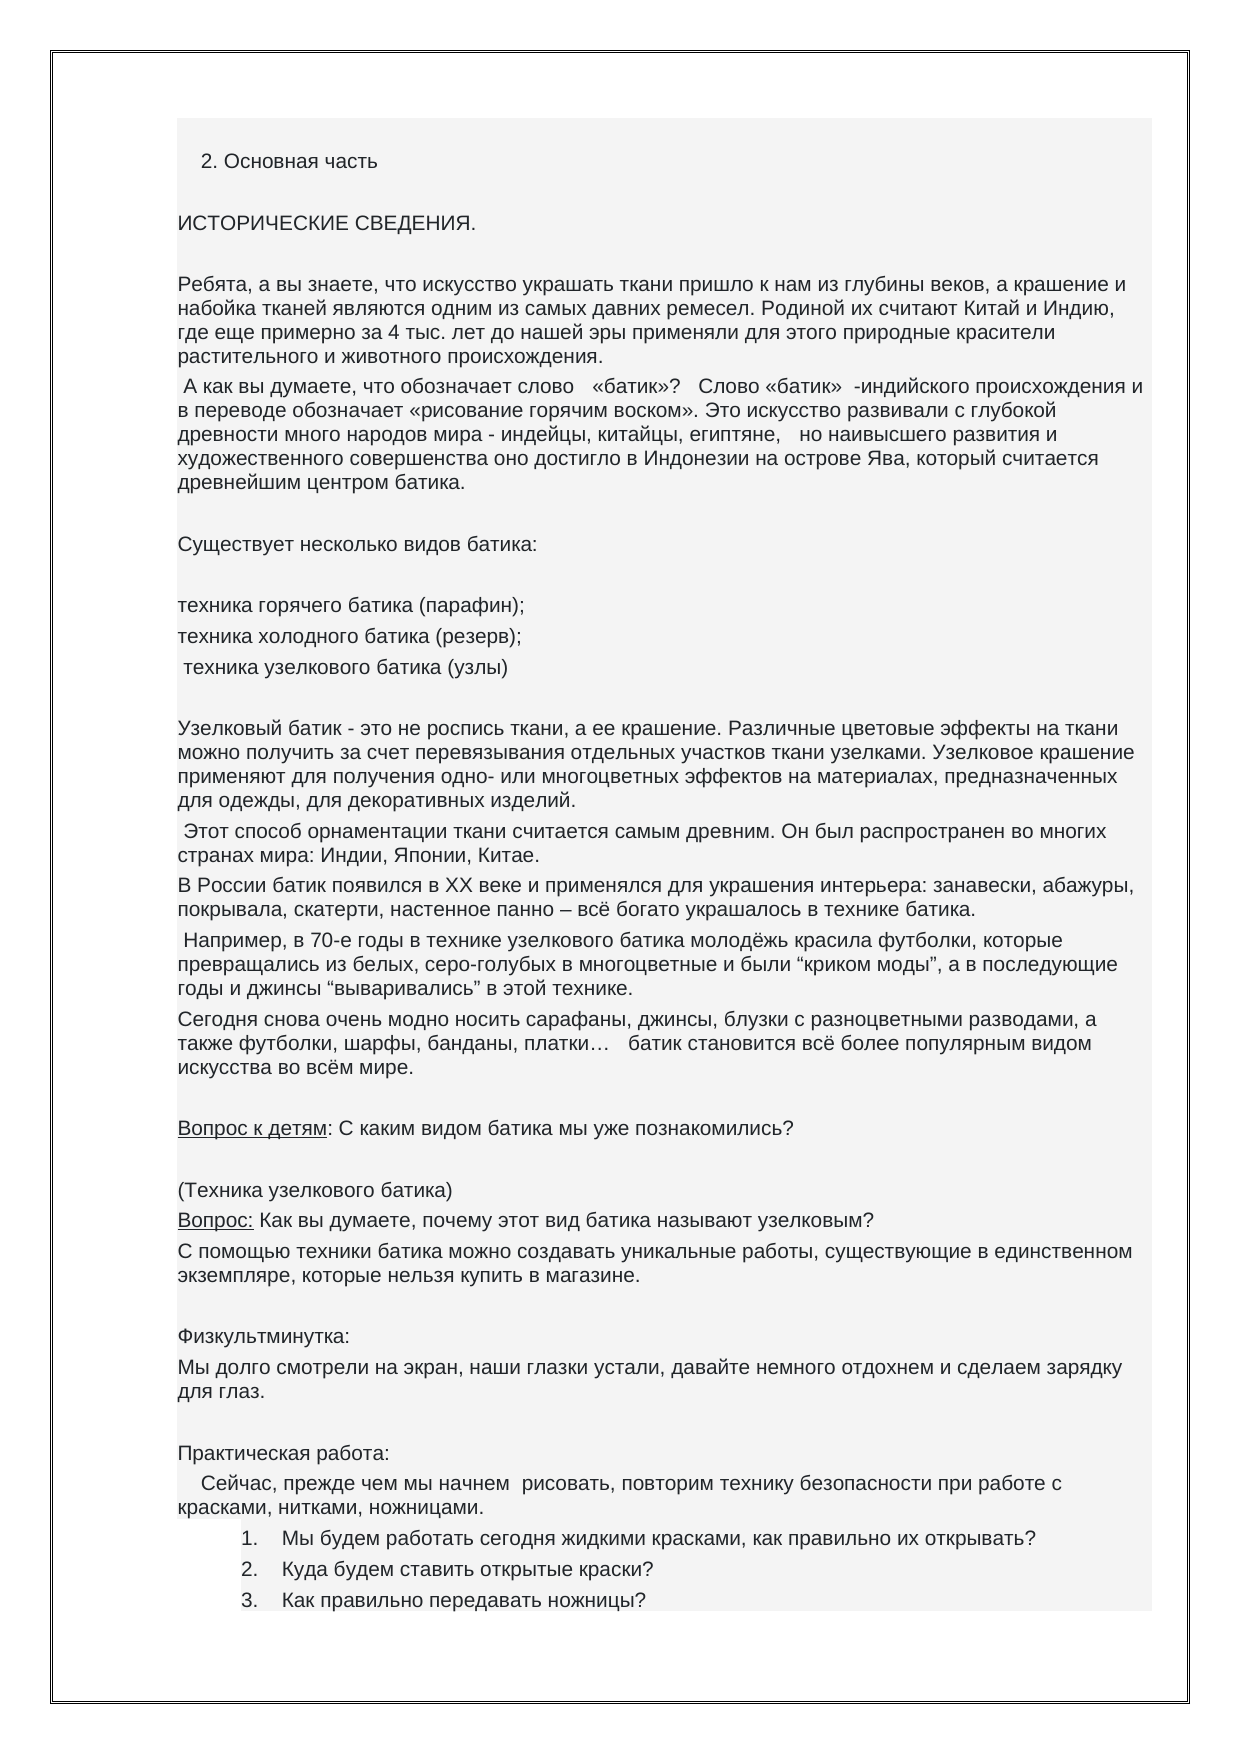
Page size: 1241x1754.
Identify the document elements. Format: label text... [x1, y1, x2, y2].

text Например, в 70-е годы в технике узелкового батика молодёжь красила футболки, которые превращались из белых, серо-голубых в многоцветные и были “криком моды”, а в последующие годы и джинсы “вываривались” в этой технике. [177, 928, 1152, 1000]
text 1. Мы будем работать сегодня жидкими красками, как правильно их открывать? [241, 1526, 1152, 1550]
text А как вы думаете, что обозначает слово «батик»? Слово «батик» -индийского происхождения и в переводе обозначает «рисование горячим воском». Это искусство развивали с глубокой древности много народов мира - индейцы, китайцы, египтяне, но наивысшего развития и художественного совершенства оно достигло в Индонезии на острове Ява, который считается древнейшим центром батика. [177, 374, 1152, 494]
text С помощью техники батика можно создавать уникальные работы, существующие в единственном экземпляре, которые нельзя купить в магазине. [177, 1239, 1152, 1287]
text Сегодня снова очень модно носить сарафаны, джинсы, блузки с разноцветными разводами, а также футболки, шарфы, банданы, платки… батик становится всё более популярным видом искусства во всём мире. [177, 1007, 1152, 1078]
text 2. Куда будем ставить открытые краски? [241, 1557, 1152, 1581]
text 3. Как правильно передавать ножницы? [241, 1587, 1152, 1611]
text Ребята, а вы знаете, что искусство украшать ткани пришло к нам из глубины веков, а крашение и набойка тканей являются одним из самых давних ремесел. Родиной их считают Китай и Индию, где еще примерно за 4 тыс. лет до нашей эры применяли для этого природные красители растительного и животного происхождения. [177, 272, 1152, 368]
text Практическая работа: [177, 1441, 1152, 1464]
text 2. Основная часть [177, 149, 1152, 173]
text техника узелкового батика (узлы) [177, 654, 1152, 678]
text техника горячего батика (парафин); [177, 593, 1152, 617]
text техника холодного батика (резерв); [177, 624, 1152, 648]
text Узелковый батик - это не роспись ткани, а ее крашение. Различные цветовые эффекты на ткани можно получить за счет перевязывания отдельных участков ткани узелками. Узелковое крашение применяют для получения одно- или многоцветных эффектов на материалах, предназначенных для одежды, для декоративных изделий. [177, 716, 1152, 812]
text (Техника узелкового батика) [177, 1177, 1152, 1201]
text Сейчас, прежде чем мы начнем рисовать, повторим технику безопасности при работе с красками, нитками, ножницами. [177, 1471, 1152, 1519]
text Этот способ орнаментации ткани считается самым древним. Он был распространен во многих странах мира: Индии, Японии, Китае. [177, 819, 1152, 867]
text Вопрос: Как вы думаете, почему этот вид батика называют узелковым? [177, 1208, 1152, 1232]
text Мы долго смотрели на экран, наши глазки устали, давайте немного отдохнем и сделаем зарядку для глаз. [177, 1355, 1152, 1403]
text В России батик появился в ХХ веке и применялся для украшения интерьера: занавески, абажуры, покрывала, скатерти, настенное панно – всё богато украшалось в технике батика. [177, 873, 1152, 921]
text ИСТОРИЧЕСКИЕ СВЕДЕНИЯ. [177, 210, 1152, 234]
text Вопрос к детям: С каким видом батика мы уже познакомились? [177, 1116, 1152, 1140]
text Существует несколько видов батика: [177, 532, 1152, 556]
text Физкультминутка: [177, 1324, 1152, 1348]
